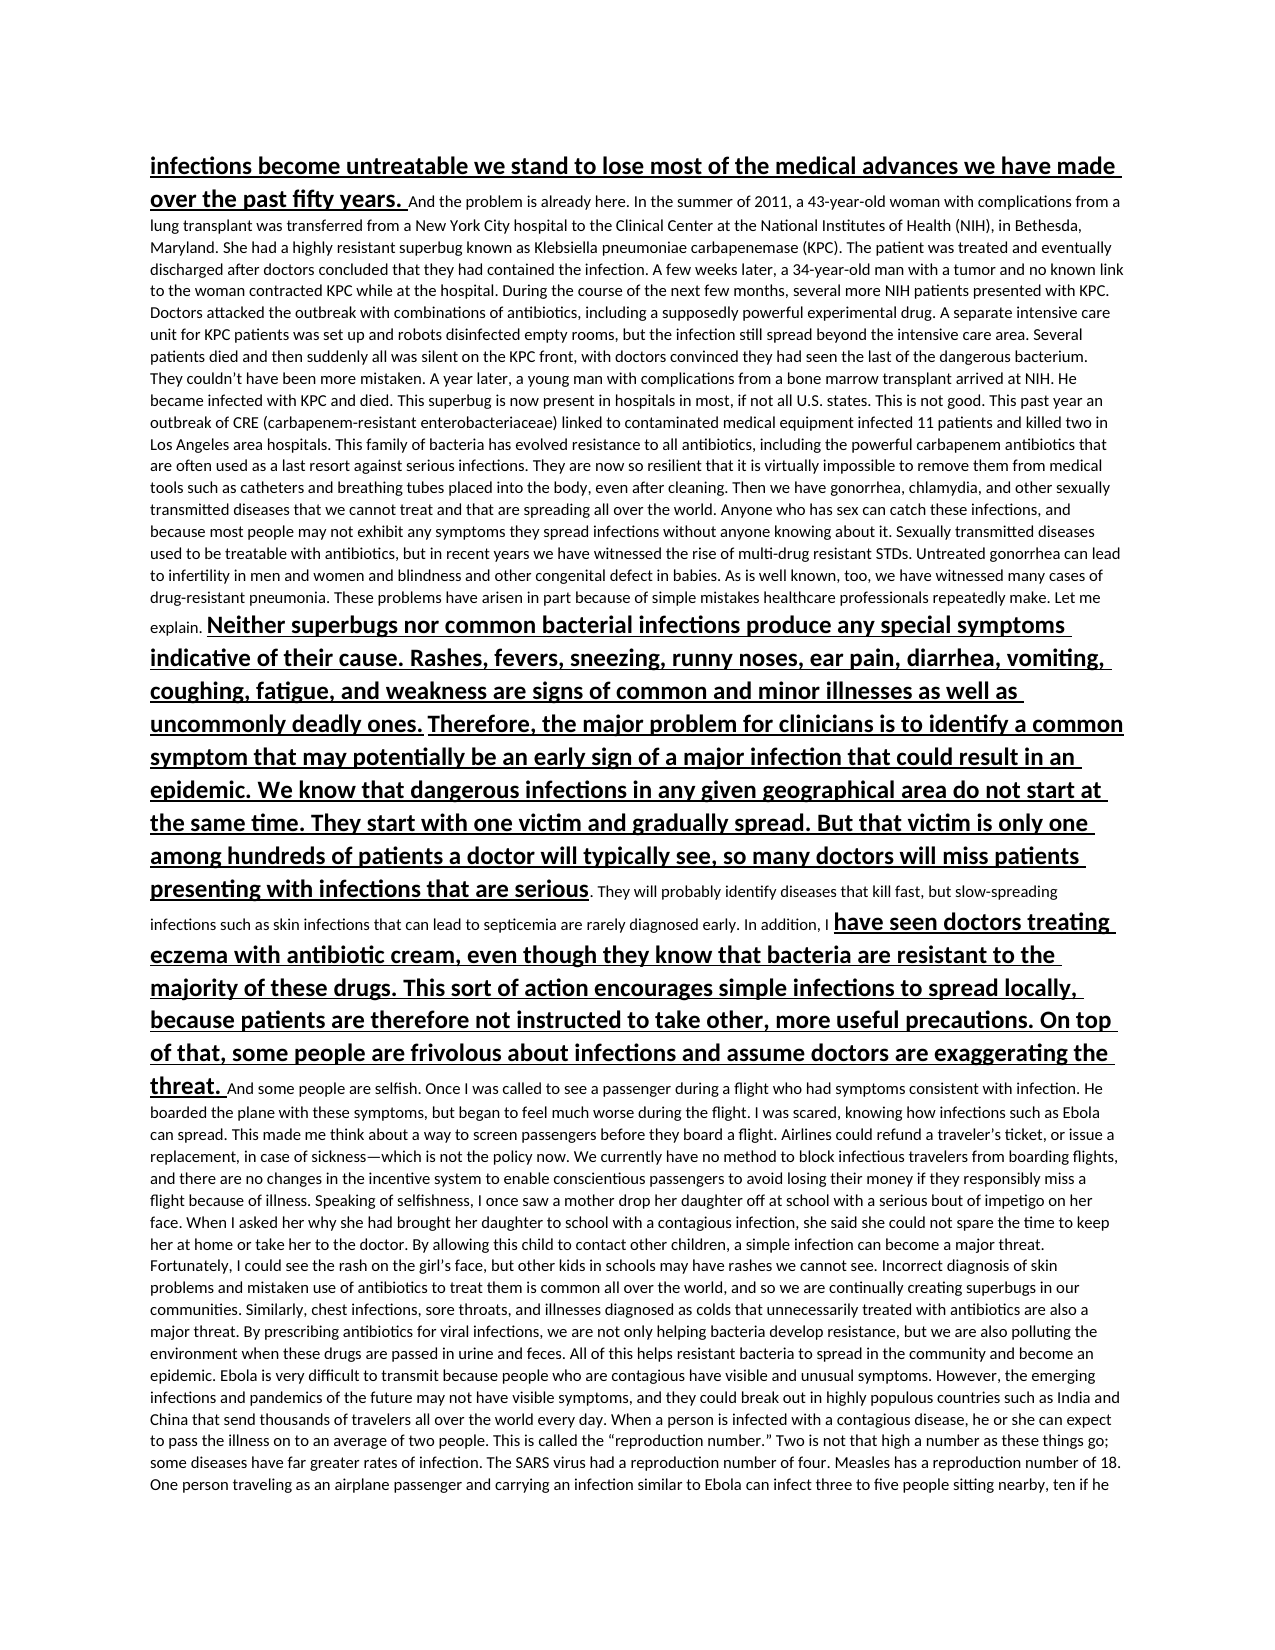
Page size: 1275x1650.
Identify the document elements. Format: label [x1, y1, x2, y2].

text [150, 150, 1125, 1495]
